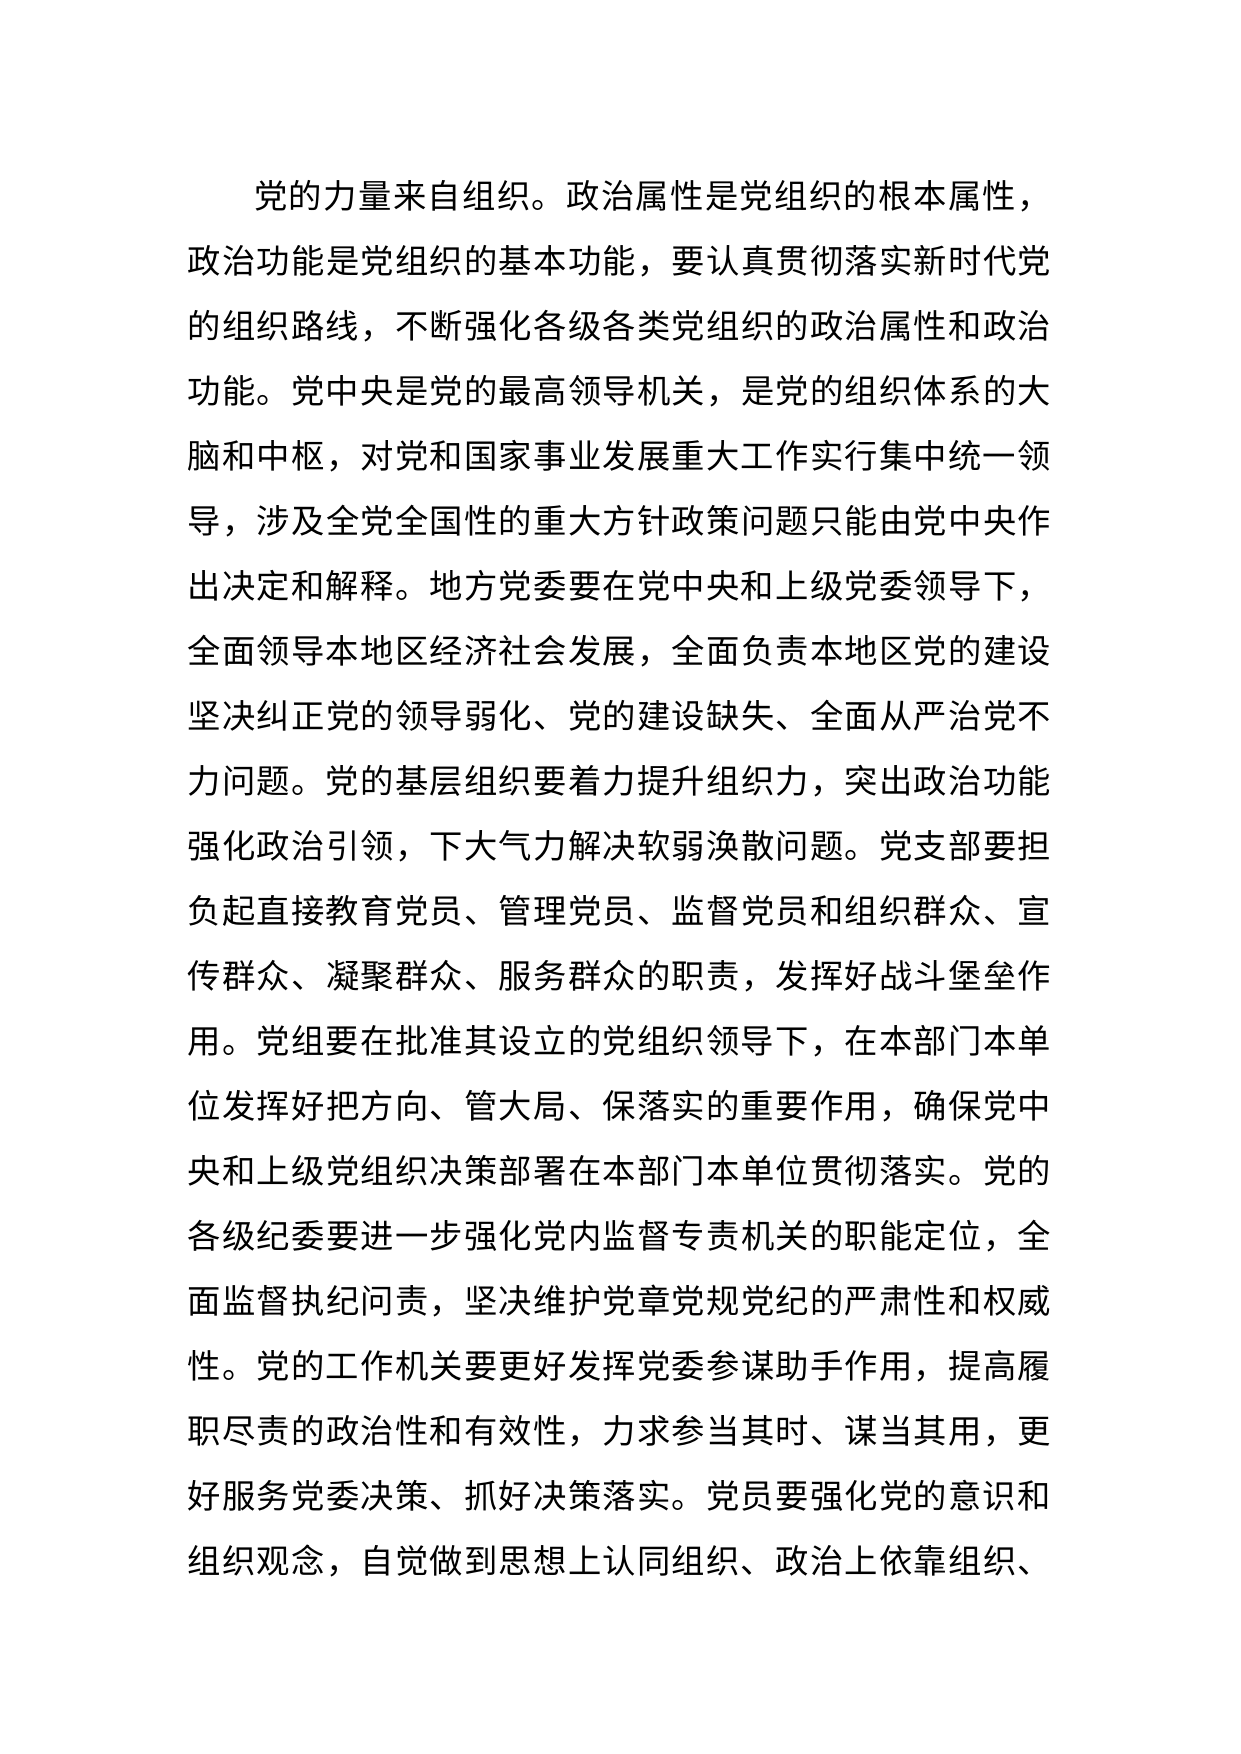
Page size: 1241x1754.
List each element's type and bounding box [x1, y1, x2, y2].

text [187, 162, 1053, 1592]
